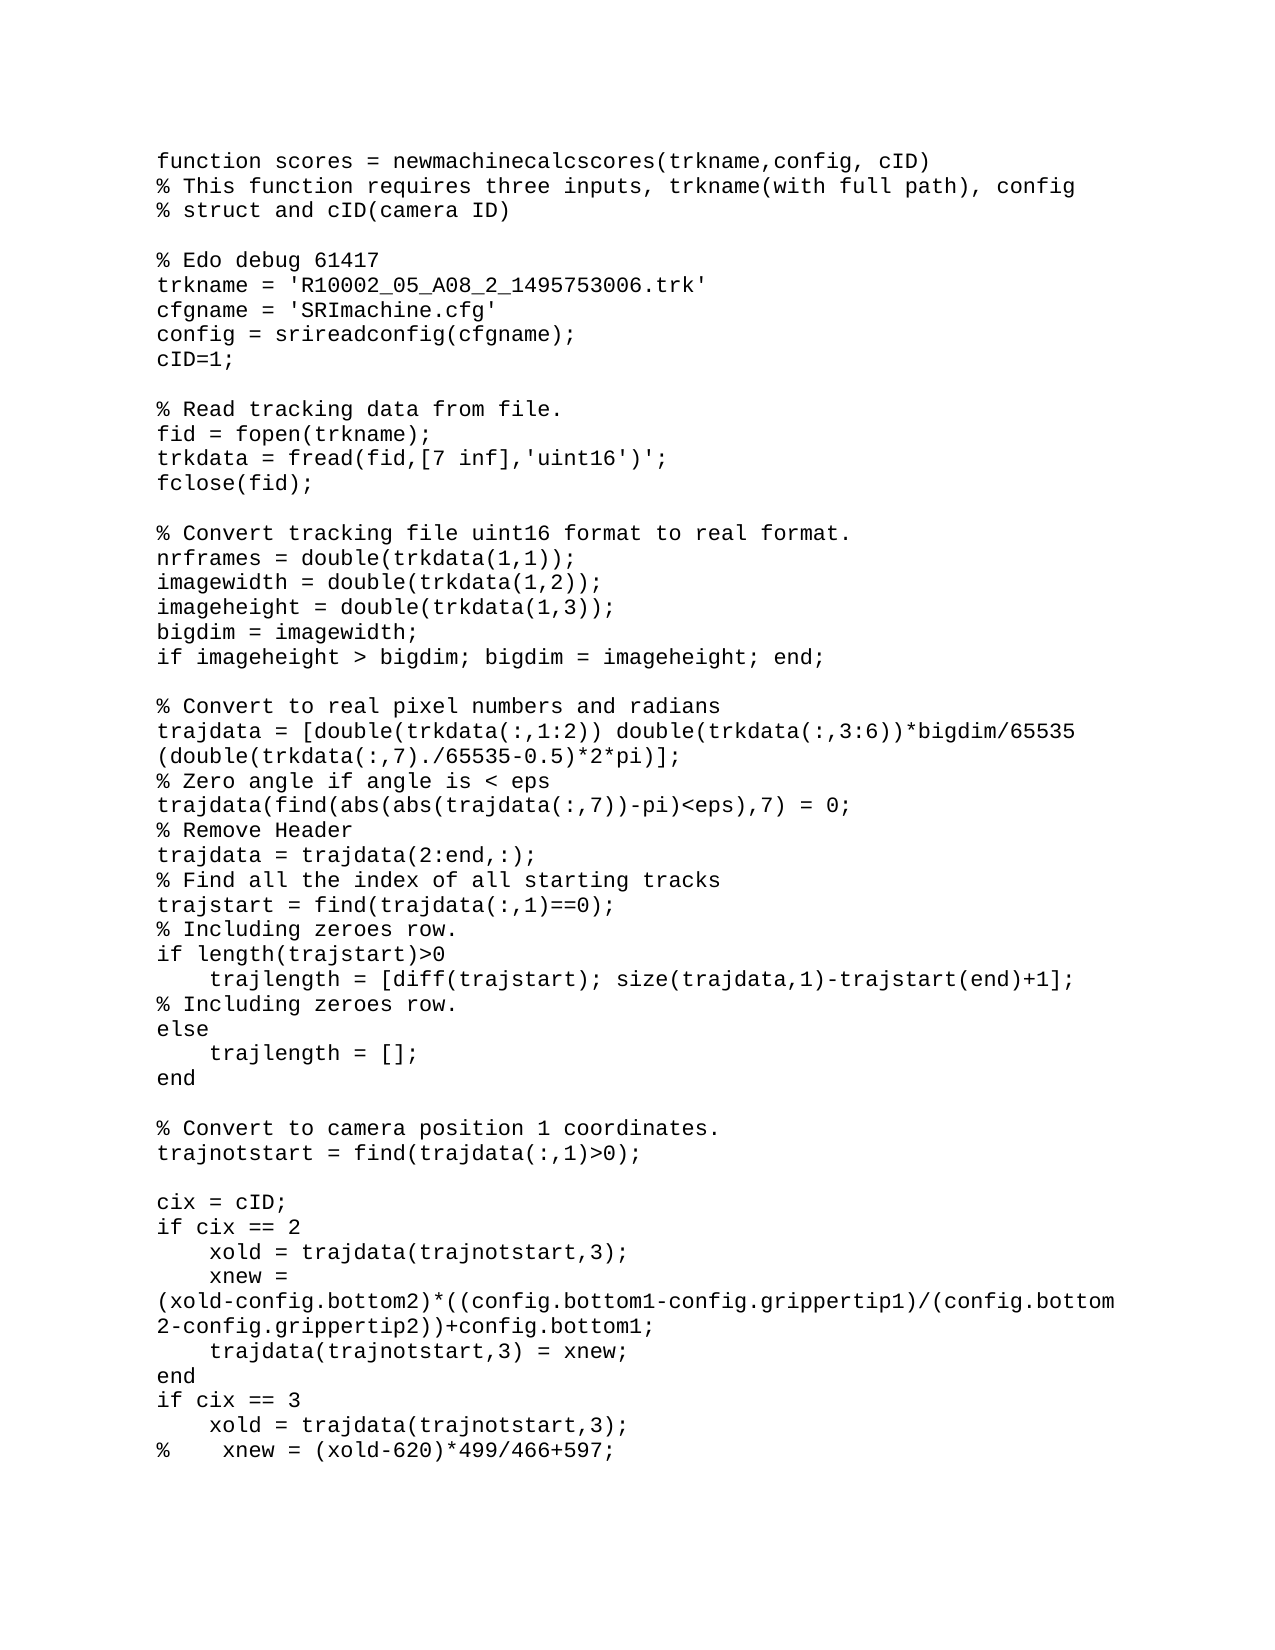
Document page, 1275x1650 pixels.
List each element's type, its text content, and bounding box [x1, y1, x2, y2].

text % This function requires three inputs, trkname(with full path), config [156, 175, 1118, 199]
text imageheight = double(trkdata(1,3)); [156, 596, 1118, 621]
text % Find all the index of all starting tracks [156, 869, 1118, 894]
text % Zero angle if angle is < eps [156, 770, 1118, 794]
text fid = fopen(trkname); [156, 423, 1118, 447]
text trajdata(trajnotstart,3) = xnew; [156, 1340, 1118, 1365]
text xold = trajdata(trajnotstart,3); [156, 1414, 1118, 1439]
text trajlength = [diff(trajstart); size(trajdata,1)-trajstart(end)+1]; % Including zeroes row. [156, 968, 1118, 1018]
text end [156, 1365, 1118, 1389]
text else [156, 1018, 1118, 1042]
text trajlength = []; [156, 1042, 1118, 1067]
text cfgname = 'SRImachine.cfg' [156, 299, 1118, 323]
text trkdata = fread(fid,[7 inf],'uint16')'; [156, 447, 1118, 472]
text trajstart = find(trajdata(:,1)==0); % Including zeroes row. [156, 894, 1118, 943]
text if cix == 2 [156, 1216, 1118, 1241]
text imagewidth = double(trkdata(1,2)); [156, 571, 1118, 596]
text end [156, 1067, 1118, 1092]
text % Edo debug 61417 [156, 249, 1118, 274]
text bigdim = imagewidth; [156, 621, 1118, 646]
text function scores = newmachinecalcscores(trkname,config, cID) [156, 150, 1118, 175]
text trajnotstart = find(trajdata(:,1)>0); [156, 1142, 1118, 1166]
text nrframes = double(trkdata(1,1)); [156, 547, 1118, 571]
text xold = trajdata(trajnotstart,3); [156, 1241, 1118, 1266]
text cID=1; [156, 348, 1118, 373]
text cix = cID; [156, 1191, 1118, 1216]
text trajdata = trajdata(2:end,:); [156, 844, 1118, 869]
text fclose(fid); [156, 472, 1118, 497]
text trajdata(find(abs(abs(trajdata(:,7))-pi)<eps),7) = 0; [156, 794, 1118, 819]
text % Convert tracking file uint16 format to real format. [156, 522, 1118, 547]
text if length(trajstart)>0 [156, 943, 1118, 968]
text % Remove Header [156, 819, 1118, 844]
text xnew = (xold-config.bottom2)*((config.bottom1-config.grippertip1)/(config.bottom2-config.grippertip2))+config.bottom1; [156, 1266, 1118, 1340]
text if cix == 3 [156, 1389, 1118, 1414]
text if imageheight > bigdim; bigdim = imageheight; end; [156, 646, 1118, 671]
text % Convert to camera position 1 coordinates. [156, 1117, 1118, 1142]
text % Convert to real pixel numbers and radians [156, 695, 1118, 720]
text trkname = 'R10002_05_A08_2_1495753006.trk' [156, 274, 1118, 299]
text config = srireadconfig(cfgname); [156, 323, 1118, 348]
text % struct and cID(camera ID) [156, 199, 1118, 224]
text % Read tracking data from file. [156, 398, 1118, 423]
text % xnew = (xold-620)*499/466+597; [156, 1439, 1118, 1464]
text trajdata = [double(trkdata(:,1:2)) double(trkdata(:,3:6))*bigdim/65535 (double(trkdata(:,7)./65535-0.5)*2*pi)]; [156, 720, 1118, 770]
